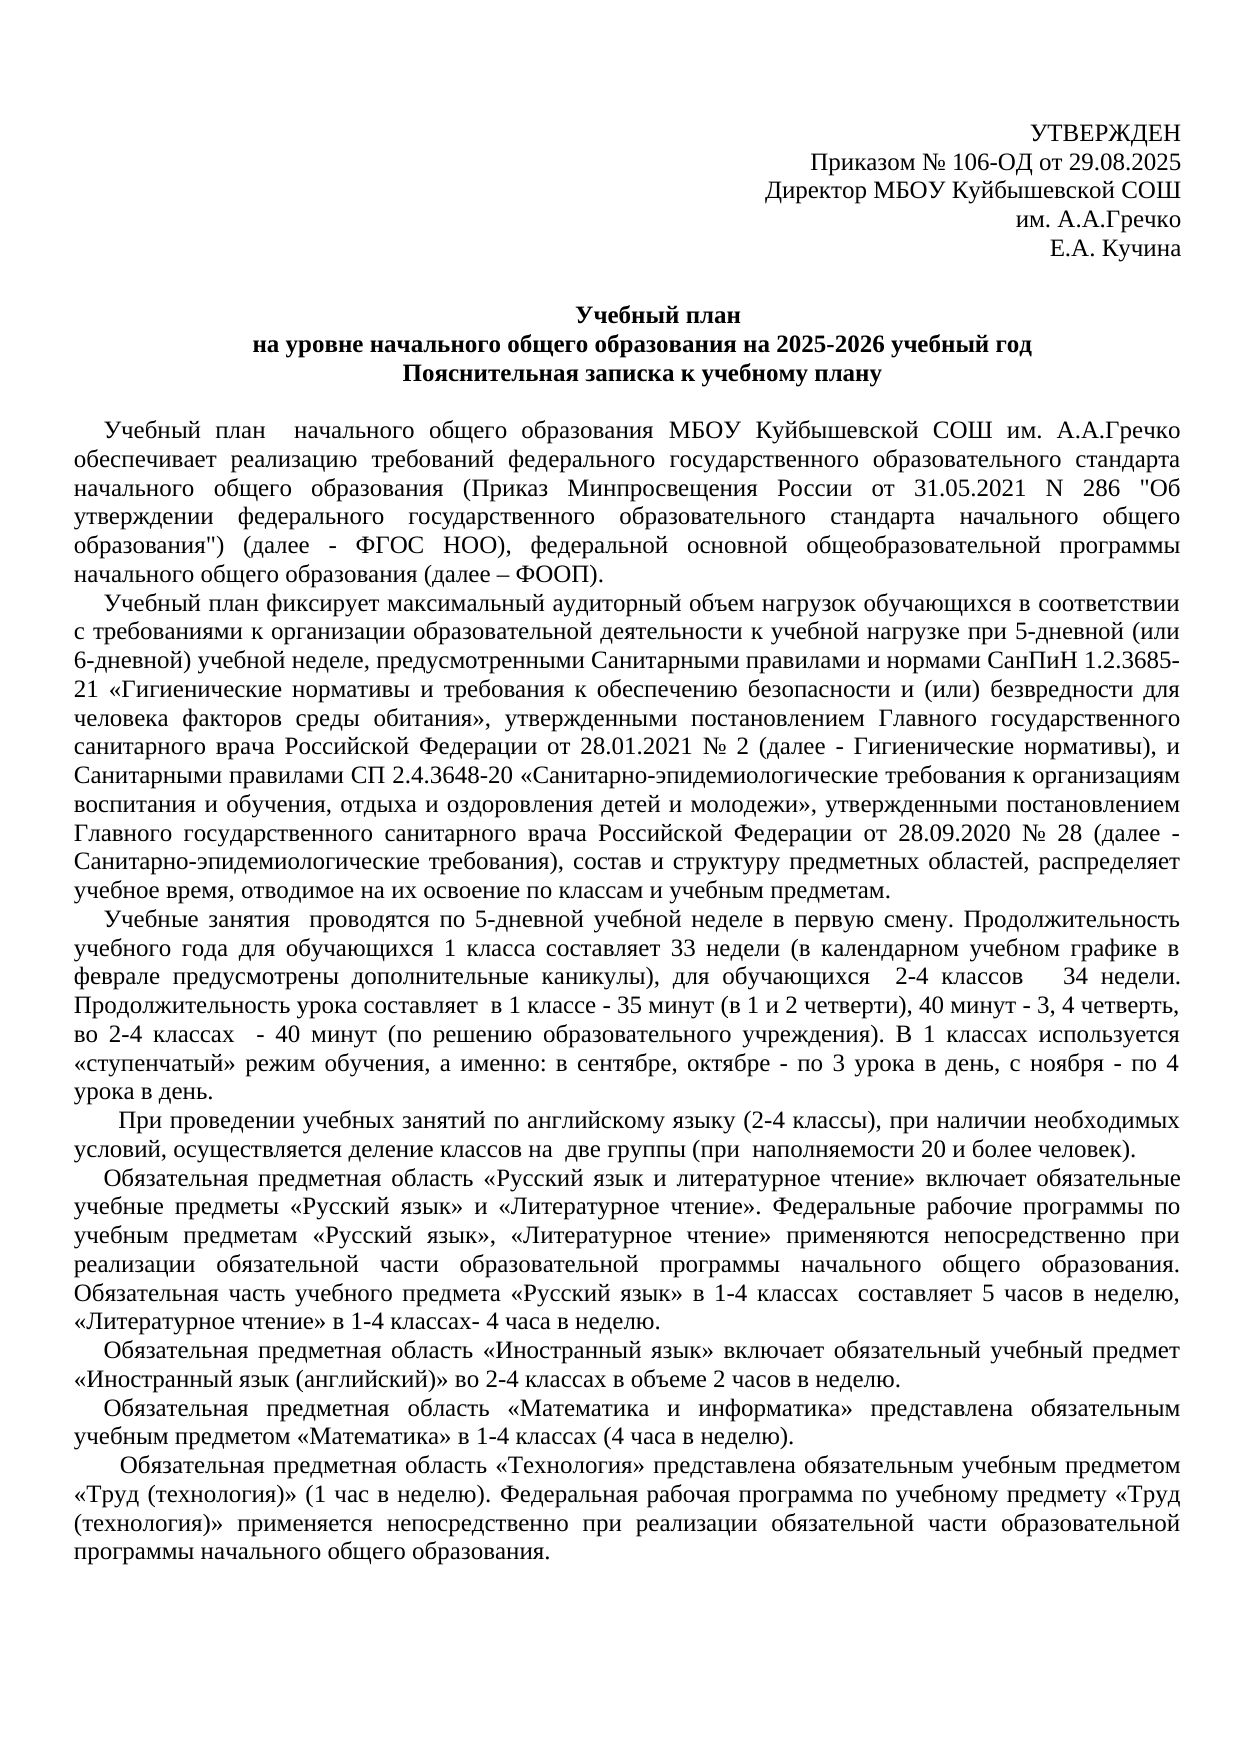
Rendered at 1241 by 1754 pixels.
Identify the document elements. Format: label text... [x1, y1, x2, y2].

text При проведении учебных занятий по английскому языку (2-4 классы), при наличии необходимых условий, осуществляется деление классов на две группы (при наполняемости 20 и более человек). [74, 1105, 1181, 1163]
text Учебные занятия проводятся по 5-дневной учебной неделе в первую смену. Продолжительность учебного года для обучающихся 1 класса составляет 33 недели (в календарном учебном графике в феврале предусмотрены дополнительные каникулы), для обучающихся 2-4 классов 34 недели. Продолжительность урока составляет в 1 классе - 35 минут (в 1 и 2 четверти), 40 минут - 3, 4 четверть, во 2-4 классах - 40 минут (по решению образовательного учреждения). В 1 классах используется «ступенчатый» режим обучения, а именно: в сентябре, октябре - по 3 урока в день, с ноября - по 4 урока в день. [74, 904, 1181, 1105]
text Е.А. Кучина [156, 233, 1181, 262]
text Учебный план фиксирует максимальный аудиторный объем нагрузок обучающихся в соответствии с требованиями к организации образовательной деятельности к учебной нагрузке при 5-дневной (или 6-дневной) учебной неделе, предусмотренными Санитарными правилами и нормами СанПиН 1.2.3685-21 «Гигиенические нормативы и требования к обеспечению безопасности и (или) безвредности для человека факторов среды обитания», утвержденными постановлением Главного государственного санитарного врача Российской Федерации от 28.01.2021 № 2 (далее - Гигиенические нормативы), и Санитарными правилами СП 2.4.3648-20 «Санитарно-эпидемиологические требования к организациям воспитания и обучения, отдыха и оздоровления детей и молодежи», утвержденными постановлением Главного государственного санитарного врача Российской Федерации от 28.09.2020 № 28 (далее - Санитарно-эпидемиологические требования), состав и структуру предметных областей, распределяет учебное время, отводимое на их освоение по классам и учебным предметам. [74, 588, 1181, 904]
text Обязательная предметная область «Русский язык и литературное чтение» включает обязательные учебные предметы «Русский язык» и «Литературное чтение». Федеральные рабочие программы по учебным предметам «Русский язык», «Литературное чтение» применяются непосредственно при реализации обязательной части образовательной программы начального общего образования. Обязательная часть учебного предмета «Русский язык» в 1-4 классах составляет 5 часов в неделю, «Литературное чтение» в 1-4 классах- 4 часа в неделю. [74, 1163, 1181, 1335]
text УТВЕРЖДЕН [156, 118, 1181, 147]
text Учебный план [103, 300, 1181, 329]
text Обязательная предметная область «Математика и информатика» представлена обязательным учебным предметом «Математика» в 1-4 классах (4 часа в неделю). [74, 1393, 1181, 1450]
text Обязательная предметная область «Иностранный язык» включает обязательный учебный предмет «Иностранный язык (английский)» во 2-4 классах в объеме 2 часов в неделю. [74, 1335, 1181, 1393]
text на уровне начального общего образования на 2025-2026 учебный год [103, 329, 1181, 358]
text Учебный план начального общего образования МБОУ Куйбышевской СОШ им. А.А.Гречко обеспечивает реализацию требований федерального государственного образовательного стандарта начального общего образования (Приказ Минпросвещения России от 31.05.2021 N 286 "Об утверждении федерального государственного образовательного стандарта начального общего образования") (далее - ФГОС НОО), федеральной основной общеобразовательной программы начального общего образования (далее – ФООП). [74, 415, 1181, 588]
text Пояснительная записка к учебному плану [103, 358, 1181, 386]
text им. А.А.Гречко [156, 204, 1181, 233]
text Приказом № 106-ОД от 29.08.2025 [156, 147, 1181, 176]
text Обязательная предметная область «Технология» представлена обязательным учебным предметом «Труд (технология)» (1 час в неделю). Федеральная рабочая программа по учебному предмету «Труд (технология)» применяется непосредственно при реализации обязательной части образовательной программы начального общего образования. [74, 1450, 1181, 1565]
text Директор МБОУ Куйбышевской СОШ [156, 176, 1181, 204]
